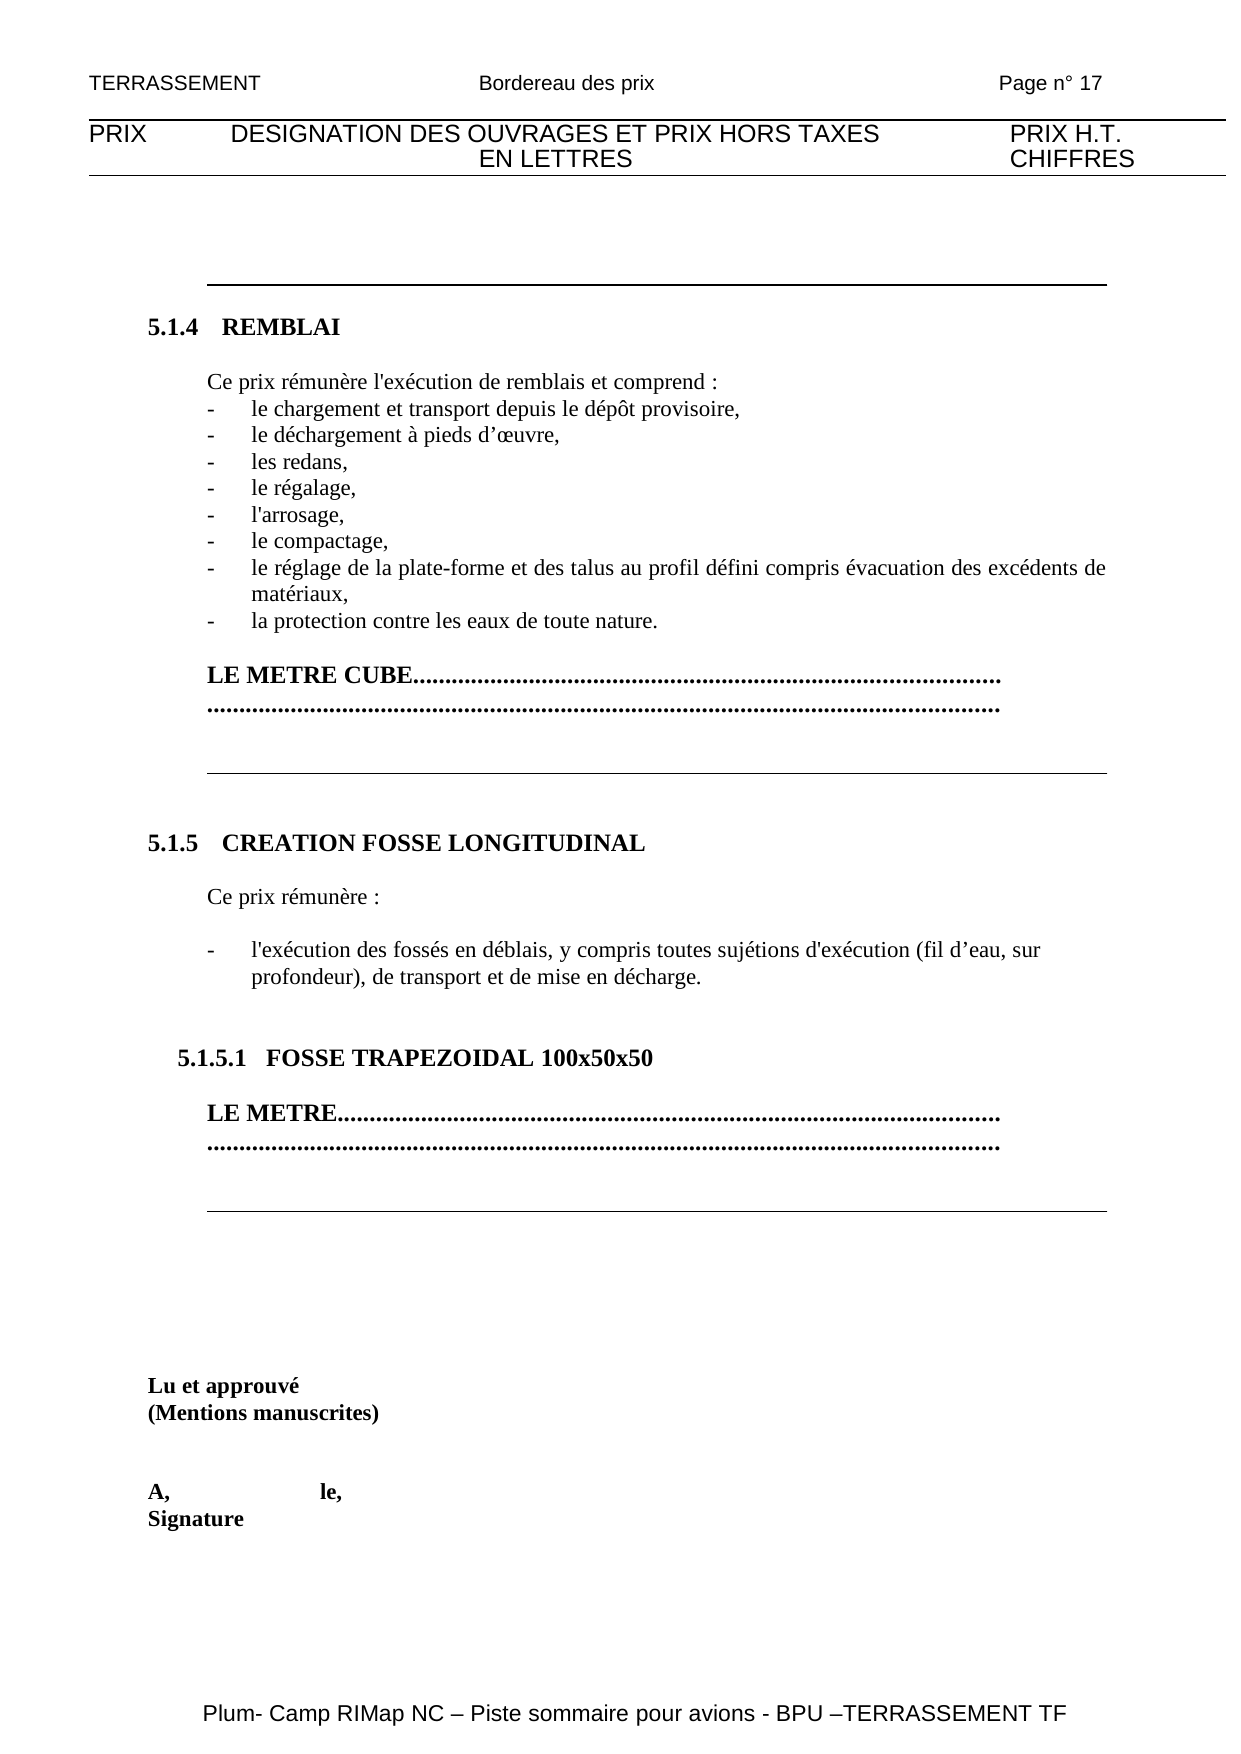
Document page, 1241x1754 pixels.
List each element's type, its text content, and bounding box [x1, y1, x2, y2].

list la protection contre les eaux de toute nature. [207, 607, 1107, 633]
list les redans, [207, 447, 1107, 474]
list l'exécution des fossés en déblais, y compris toutes sujétions d'exécution (fil d’eau, sur profondeur), de transport et de mise en décharge. [207, 936, 1107, 989]
list le compactage, [207, 527, 1107, 554]
subtitle 5.1.4 REMBLAI [148, 312, 1048, 341]
text (Mentions manuscrites) [148, 1398, 1107, 1425]
text Ce prix rémunère l'exécution de remblais et comprend : [207, 368, 1107, 394]
subtitle 5.1.5.1 FOSSE TRAPEZOIDAL 100x50x50 [177, 1042, 1107, 1072]
text Ce prix rémunère : [207, 883, 1107, 910]
list le régalage, [207, 474, 1107, 501]
list l'arrosage, [207, 501, 1107, 527]
text LE METRE [207, 1098, 1107, 1127]
list le réglage de la plate-forme et des talus au profil défini compris évacuation des excédents de matériaux, [207, 554, 1107, 607]
list le déchargement à pieds d’œuvre, [207, 421, 1107, 447]
list le chargement et transport depuis le dépôt provisoire, [207, 394, 1107, 421]
text Signature [148, 1505, 1107, 1531]
text A, le, [148, 1478, 1107, 1505]
subtitle 5.1.5 CREATION FOSSE LONGITUDINAL [148, 827, 1048, 857]
text LE METRE CUBE [207, 660, 1107, 689]
text Lu et approuvé [148, 1372, 1107, 1398]
